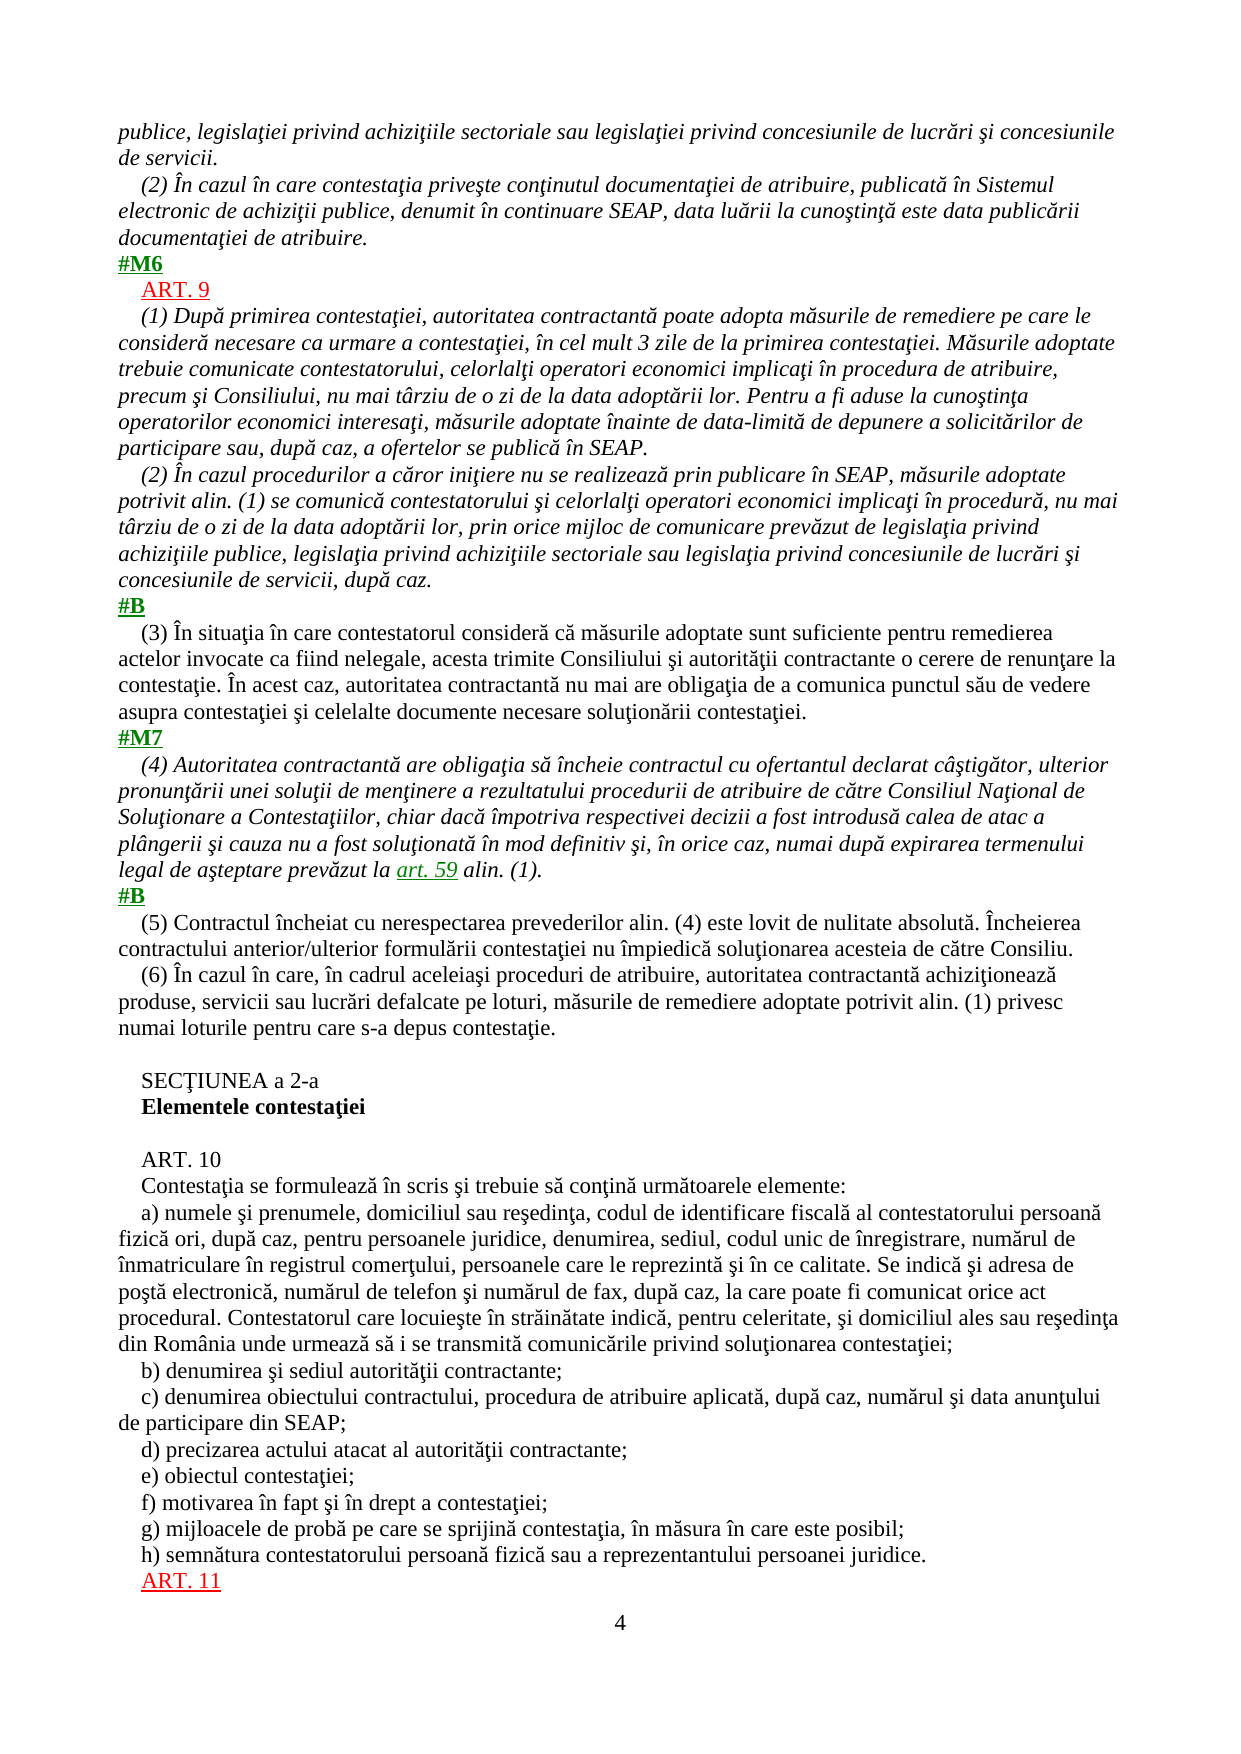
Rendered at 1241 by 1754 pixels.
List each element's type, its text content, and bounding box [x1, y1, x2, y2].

text (6) În cazul în care, în cadrul aceleiaşi proceduri de atribuire, autoritatea contractantă achiziţionează produse, servicii sau lucrări defalcate pe loturi, măsurile de remediere adoptate potrivit alin. (1) privesc numai loturile pentru care s-a depus contestaţie. [118, 961, 1122, 1041]
text #B [118, 882, 1122, 909]
text a) numele şi prenumele, domiciliul sau reşedinţa, codul de identificare fiscală al contestatorului persoană fizică ori, după caz, pentru persoanele juridice, denumirea, sediul, codul unic de înregistrare, numărul de înmatriculare în registrul comerţului, persoanele care le reprezintă şi în ce calitate. Se indică şi adresa de poştă electronică, numărul de telefon şi numărul de fax, după caz, la care poate fi comunicat orice act procedural. Contestatorul care locuieşte în străinătate indică, pentru celeritate, şi domiciliul ales sau reşedinţa din România unde urmează să i se transmită comunicările privind soluţionarea contestaţiei; [118, 1199, 1122, 1357]
text e) obiectul contestaţiei; [118, 1462, 1122, 1488]
text c) denumirea obiectului contractului, procedura de atribuire aplicată, după caz, numărul şi data anunţului de participare din SEAP; [118, 1383, 1122, 1436]
text (1) După primirea contestaţiei, autoritatea contractantă poate adopta măsurile de remediere pe care le consideră necesare ca urmare a contestaţiei, în cel mult 3 zile de la primirea contestaţiei. Măsurile adoptate trebuie comunicate contestatorului, celorlalţi operatori economici implicaţi în procedura de atribuire, precum şi Consiliului, nu mai târziu de o zi de la data adoptării lor. Pentru a fi aduse la cunoştinţa operatorilor economici interesaţi, măsurile adoptate înainte de data-limită de depunere a solicitărilor de participare sau, după caz, a ofertelor se publică în SEAP. [118, 303, 1122, 461]
text ART. 10 [118, 1146, 1122, 1172]
text #B [118, 592, 1122, 619]
text (3) În situaţia în care contestatorul consideră că măsurile adoptate sunt suficiente pentru remedierea actelor invocate ca fiind nelegale, acesta trimite Consiliului şi autorităţii contractante o cerere de renunţare la contestaţie. În acest caz, autoritatea contractantă nu mai are obligaţia de a comunica punctul său de vedere asupra contestaţiei şi celelalte documente necesare soluţionării contestaţiei. [118, 619, 1122, 724]
text b) denumirea şi sediul autorităţii contractante; [118, 1357, 1122, 1383]
text SECŢIUNEA a 2-a [118, 1067, 1122, 1093]
text ART. 9 [118, 276, 1122, 303]
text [118, 118, 1122, 171]
text (2) În cazul în care contestaţia priveşte conţinutul documentaţiei de atribuire, publicată în Sistemul electronic de achiziţii publice, denumit în continuare SEAP, data luării la cunoştinţă este data publicării documentaţiei de atribuire. [118, 171, 1122, 250]
text f) motivarea în fapt şi în drept a contestaţiei; [118, 1488, 1122, 1515]
text ART. 11 [118, 1568, 1122, 1594]
text (5) Contractul încheiat cu nerespectarea prevederilor alin. (4) este lovit de nulitate absolută. Încheierea contractului anterior/ulterior formulării contestaţiei nu împiedică soluţionarea acesteia de către Consiliu. [118, 909, 1122, 961]
text g) mijloacele de probă pe care se sprijină contestaţia, în măsura în care este posibil; [118, 1515, 1122, 1541]
text d) precizarea actului atacat al autorităţii contractante; [118, 1436, 1122, 1462]
text (2) În cazul procedurilor a căror iniţiere nu se realizează prin publicare în SEAP, măsurile adoptate potrivit alin. (1) se comunică contestatorului şi celorlalţi operatori economici implicaţi în procedură, nu mai târziu de o zi de la data adoptării lor, prin orice mijloc de comunicare prevăzut de legislaţia privind achiziţiile publice, legislaţia privind achiziţiile sectoriale sau legislaţia privind concesiunile de lucrări şi concesiunile de servicii, după caz. [118, 461, 1122, 592]
text #M7 [118, 724, 1122, 751]
text Elementele contestaţiei [118, 1093, 1122, 1119]
text #M6 [118, 250, 1122, 276]
text h) semnătura contestatorului persoană fizică sau a reprezentantului persoanei juridice. [118, 1541, 1122, 1568]
text Contestaţia se formulează în scris şi trebuie să conţină următoarele elemente: [118, 1172, 1122, 1199]
text (4) Autoritatea contractantă are obligaţia să încheie contractul cu ofertantul declarat câştigător, ulterior pronunţării unei soluţii de menţinere a rezultatului procedurii de atribuire de către Consiliul Naţional de Soluţionare a Contestaţiilor, chiar dacă împotriva respectivei decizii a fost introdusă calea de atac a plângerii şi cauza nu a fost soluţionată în mod definitiv şi, în orice caz, numai după expirarea termenului legal de aşteptare prevăzut la art. 59 alin. (1). [118, 751, 1122, 882]
